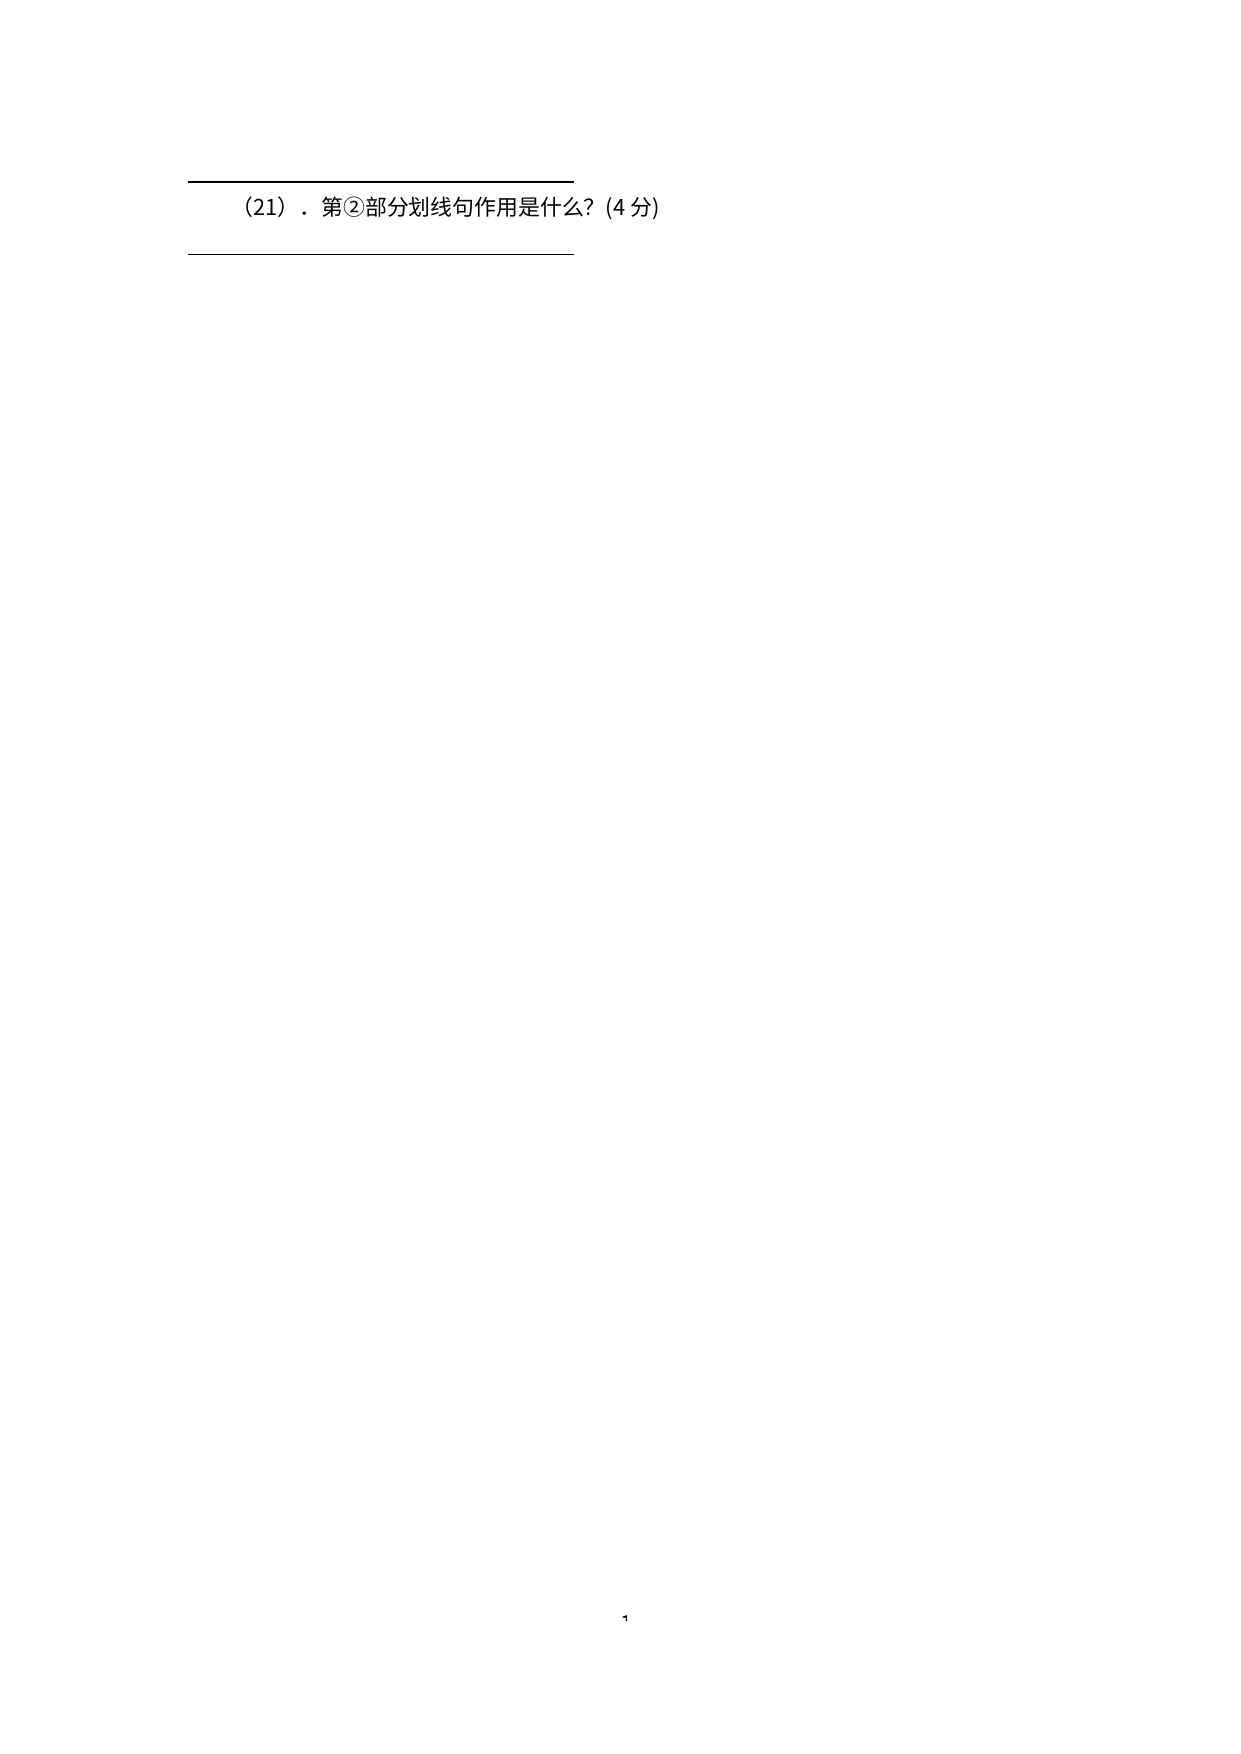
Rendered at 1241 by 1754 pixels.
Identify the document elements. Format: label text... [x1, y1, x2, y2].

text （21）．第②部分划线句作用是什么？(4 分) [231, 190, 1240, 222]
